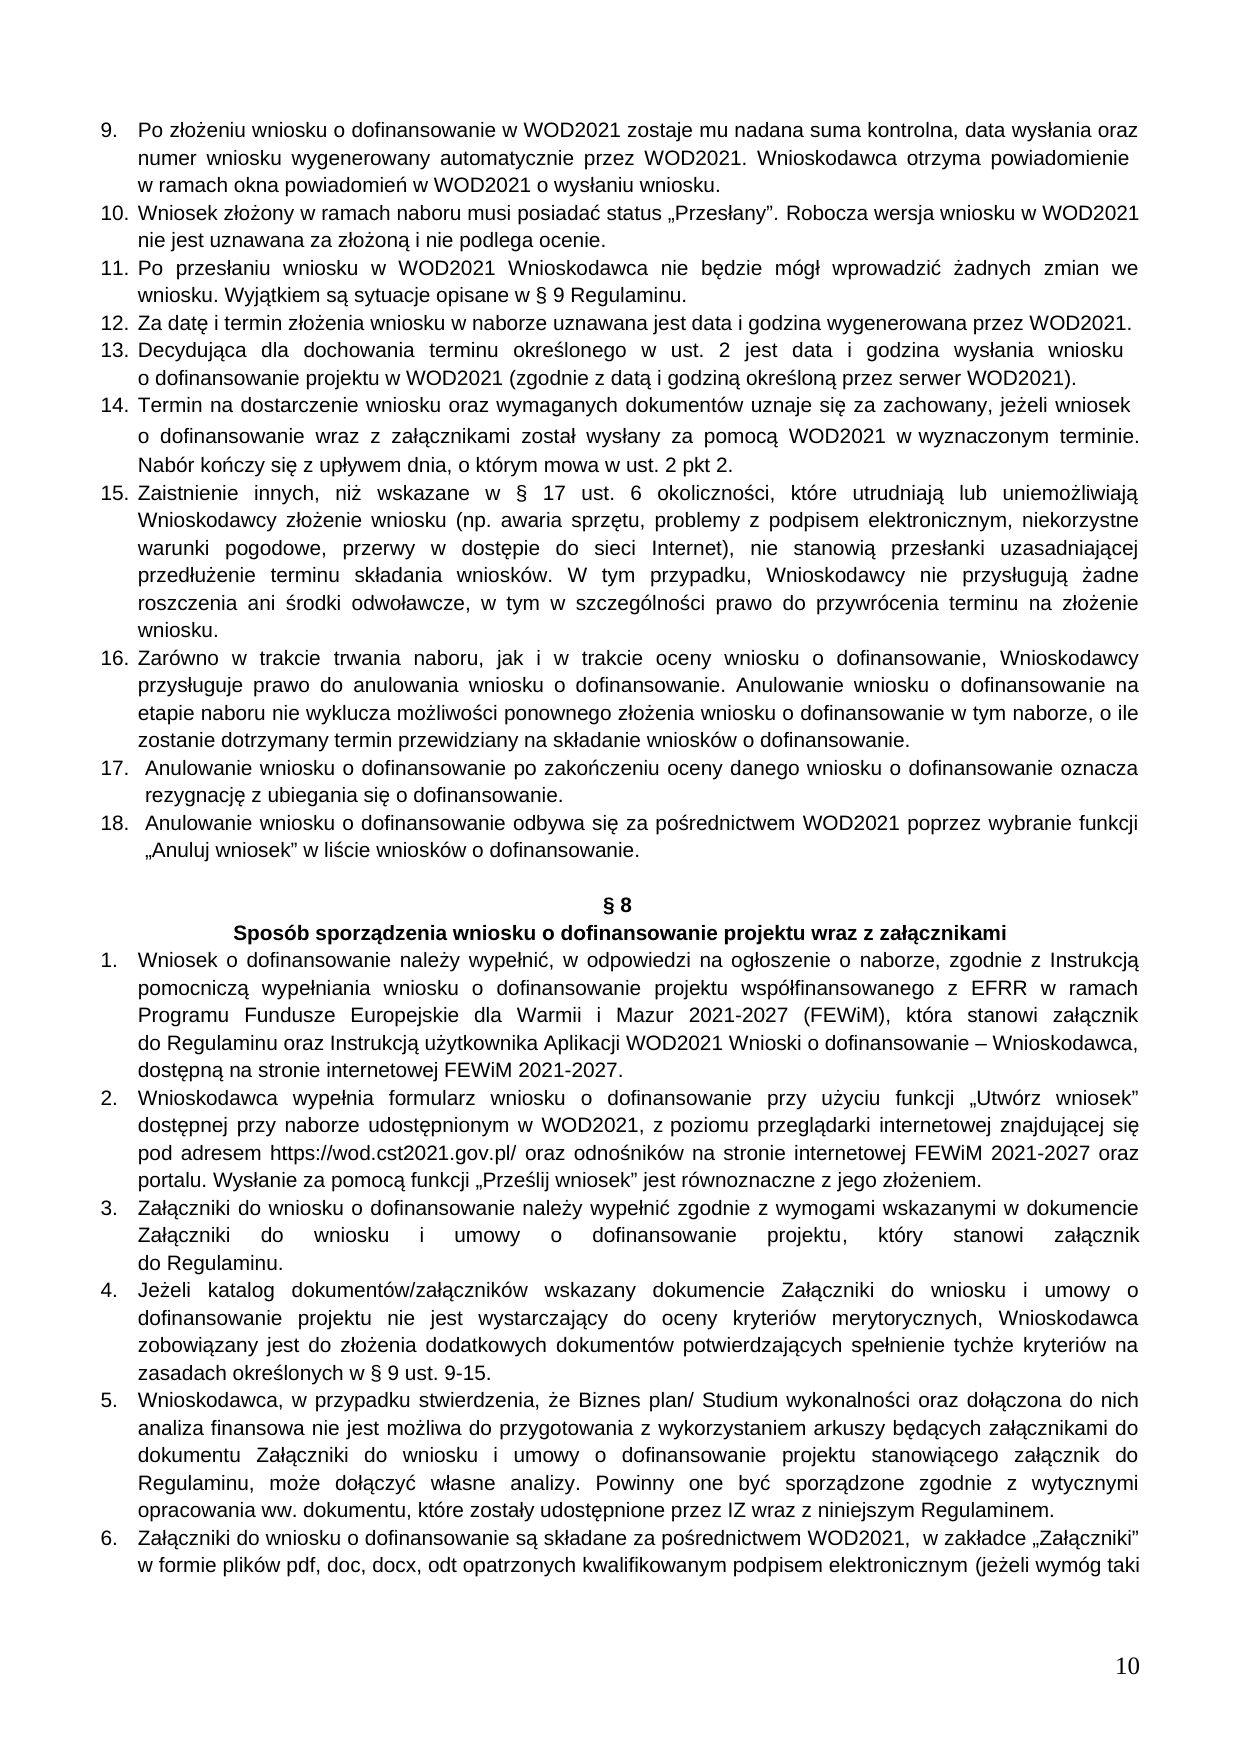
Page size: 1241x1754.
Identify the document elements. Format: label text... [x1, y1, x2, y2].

list Za datę i termin złożenia wniosku w naborze uznawana jest data i godzina wygenerowana przez WOD2021. [100, 311, 1140, 334]
list Wniosek złożony w ramach naboru musi posiadać status „Przesłany”. Robocza wersja wniosku w WOD2021 nie jest uznawana za złożoną i nie podlega ocenie. [100, 201, 1140, 252]
list Wniosek o dofinansowanie należy wypełnić, w odpowiedzi na ogłoszenie o naborze, zgodnie z Instrukcją pomocniczą wypełniania wniosku o dofinansowanie projektu współfinansowanego z EFRR w ramach Programu Fundusze Europejskie dla Warmii i Mazur 2021-2027 (FEWiM), która stanowi załącznik do Regulaminu oraz Instrukcją użytkownika Aplikacji WOD2021 Wnioski o dofinansowanie – Wnioskodawca, dostępną na stronie internetowej FEWiM 2021-2027. [100, 948, 1140, 1082]
list Termin na dostarczenie wniosku oraz wymaganych dokumentów uznaje się za zachowany, jeżeli wniosek o dofinansowanie wraz z załącznikami został wysłany za pomocą WOD2021 w wyznaczonym terminie. Nabór kończy się z upływem dnia, o którym mowa w ust. 2 pkt 2. [100, 393, 1140, 477]
subtitle § 8 Sposób sporządzenia wniosku o dofinansowanie projektu wraz z załącznikami [100, 893, 1140, 944]
list Zaistnienie innych, niż wskazane w § 17 ust. 6 okoliczności, które utrudniają lub uniemożliwiają Wnioskodawcy złożenie wniosku (np. awaria sprzętu, problemy z podpisem elektronicznym, niekorzystne warunki pogodowe, przerwy w dostępie do sieci Internet), nie stanowią przesłanki uzasadniającej przedłużenie terminu składania wniosków. W tym przypadku, Wnioskodawcy nie przysługują żadne roszczenia ani środki odwoławcze, w tym w szczególności prawo do przywrócenia terminu na złożenie wniosku. [100, 480, 1140, 642]
list Decydująca dla dochowania terminu określonego w ust. 2 jest data i godzina wysłania wniosku o dofinansowanie projektu w WOD2021 (zgodnie z datą i godziną określoną przez serwer WOD2021). [100, 338, 1140, 389]
list Załączniki do wniosku o dofinansowanie należy wypełnić zgodnie z wymogami wskazanymi w dokumencie Załączniki do wniosku i umowy o dofinansowanie projektu, który stanowi załącznik do Regulaminu. [100, 1195, 1140, 1274]
list Po przesłaniu wniosku w WOD2021 Wnioskodawca nie będzie mógł wprowadzić żadnych zmian we wniosku. Wyjątkiem są sytuacje opisane w § 9 Regulaminu. [100, 256, 1140, 307]
list Wnioskodawca wypełnia formularz wniosku o dofinansowanie przy użyciu funkcji „Utwórz wniosek” dostępnej przy naborze udostępnionym w WOD2021, z poziomu przeglądarki internetowej znajdującej się pod adresem https://wod.cst2021.gov.pl/ oraz odnośników na stronie internetowej FEWiM 2021-2027 oraz portalu. Wysłanie za pomocą funkcji „Prześlij wniosek” jest równoznaczne z jego złożeniem. [100, 1085, 1140, 1192]
list Wnioskodawca, w przypadku stwierdzenia, że Biznes plan/ Studium wykonalności oraz dołączona do nich analiza finansowa nie jest możliwa do przygotowania z wykorzystaniem arkuszy będących załącznikami do dokumentu Załączniki do wniosku i umowy o dofinansowanie projektu stanowiącego załącznik do Regulaminu, może dołączyć własne analizy. Powinny one być sporządzone zgodnie z wytycznymi opracowania ww. dokumentu, które zostały udostępnione przez IZ wraz z niniejszym Regulaminem. [100, 1388, 1140, 1522]
list Jeżeli katalog dokumentów/załączników wskazany dokumencie Załączniki do wniosku i umowy o dofinansowanie projektu nie jest wystarczający do oceny kryteriów merytorycznych, Wnioskodawca zobowiązany jest do złożenia dodatkowych dokumentów potwierdzających spełnienie tychże kryteriów na zasadach określonych w § 9 ust. 9-15. [100, 1278, 1140, 1384]
list Anulowanie wniosku o dofinansowanie po zakończeniu oceny danego wniosku o dofinansowanie oznacza rezygnację z ubiegania się o dofinansowanie. [100, 755, 1140, 807]
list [100, 1525, 1140, 1577]
list Anulowanie wniosku o dofinansowanie odbywa się za pośrednictwem WOD2021 poprzez wybranie funkcji „Anuluj wniosek” w liście wniosków o dofinansowanie. [100, 810, 1140, 862]
list Zarówno w trakcie trwania naboru, jak i w trakcie oceny wniosku o dofinansowanie, Wnioskodawcy przysługuje prawo do anulowania wniosku o dofinansowanie. Anulowanie wniosku o dofinansowanie na etapie naboru nie wyklucza możliwości ponownego złożenia wniosku o dofinansowanie w tym naborze, o ile zostanie dotrzymany termin przewidziany na składanie wniosków o dofinansowanie. [100, 645, 1140, 752]
list Po złożeniu wniosku o dofinansowanie w WOD2021 zostaje mu nadana suma kontrolna, data wysłania oraz numer wniosku wygenerowany automatycznie przez WOD2021. Wnioskodawca otrzyma powiadomienie w ramach okna powiadomień w WOD2021 o wysłaniu wniosku. [100, 118, 1140, 197]
